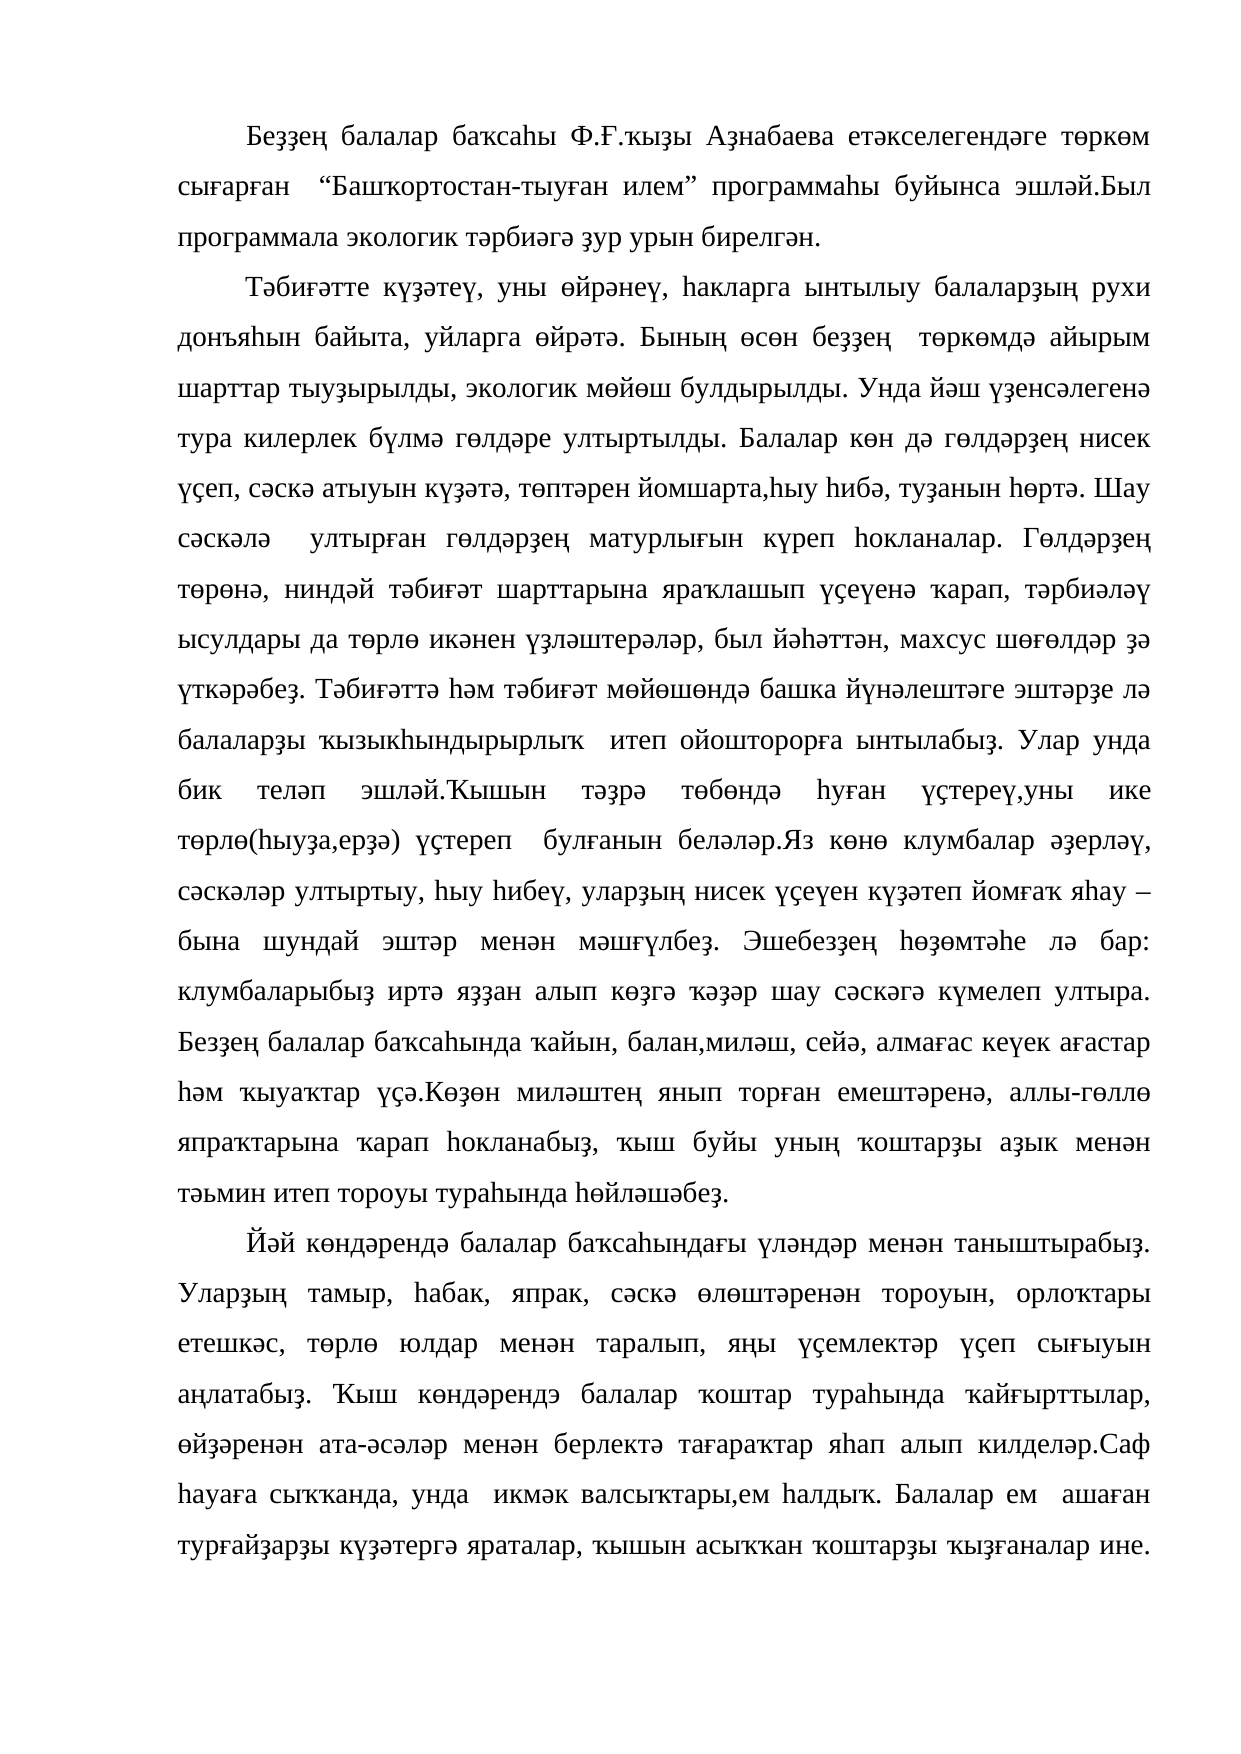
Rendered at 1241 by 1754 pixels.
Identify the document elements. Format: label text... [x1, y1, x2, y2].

text Беҙҙең балалар баҡсаһы Ф.Ғ.ҡыҙы Аҙнабаева етәкселегендәге төркөм сығарған “Башҡортостан-тыуған илем” программаһы буйынса эшләй.Был программала экологик тәрбиәгә ҙур урын бирелгән. [177, 118, 1152, 252]
text Тәбиғәтте күҙәтеү, уны өйрәнеү, һакларга ынтылыу балаларҙың рухи донъяһын байыта, уйларга өйрәтә. Бының өсөн беҙҙең төркөмдә айырым шарттар тыуҙырылды, экологик мөйөш булдырылды. Унда йәш үҙенсәлегенә тура килерлек бүлмә гөлдәре ултыртылды. Балалар көн дә гөлдәрҙең нисек үҫеп, сәскә атыуын күҙәтә, төптәрен йомшарта,һыу һибә, туҙанын һөртә. Шау сәскәлә ултырған гөлдәрҙең матурлығын күреп һокланалар. Гөлдәрҙең төрөнә, ниндәй тәбиғәт шарттарына яраҡлашып үҫеүенә ҡарап, тәрбиәләү ысулдары да төрлө икәнен үҙләштерәләр, был йәһәттән, махсус шөғөлдәр ҙә үткәрәбеҙ. Тәбиғәттә hәм тәбиғәт мөйөшөндә башка йүнәлештәге эштәрҙе лә балаларҙы ҡызыкһындырырлыҡ итеп ойошторорға ынтылабыҙ. Улар унда бик теләп эшләй.Ҡышын тәҙрә төбөндә һуған үҫтереү,уны ике төрлө(һыуҙа,ерҙә) үҫтереп булғанын беләләр.Яз көнө клумбалар әҙерләү, сәскәләр ултыртыу, һыу һибеү, уларҙың нисек үҫеүен күҙәтеп йомғаҡ яһау –бына шундай эштәр менән мәшғүлбеҙ. Эшебезҙең һөҙөмтәһе лә бар: клумбаларыбыҙ иртә яҙҙан алып көҙгә ҡәҙәр шау сәскәгә күмелеп ултыра. Безҙең балалар баҡсаһында ҡайын, балан,миләш, сейә, алмағас кеүек ағастар һәм ҡыуаҡтар үҫә.Көҙөн миләштең янып торған емештәренә, аллы-гөллө япраҡтарына ҡарап һокланабыҙ, ҡыш буйы уның ҡоштарҙы аҙык менән тәьмин итеп тороуы тураһында һөйләшәбеҙ. [177, 269, 1152, 1208]
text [177, 1225, 1152, 1560]
